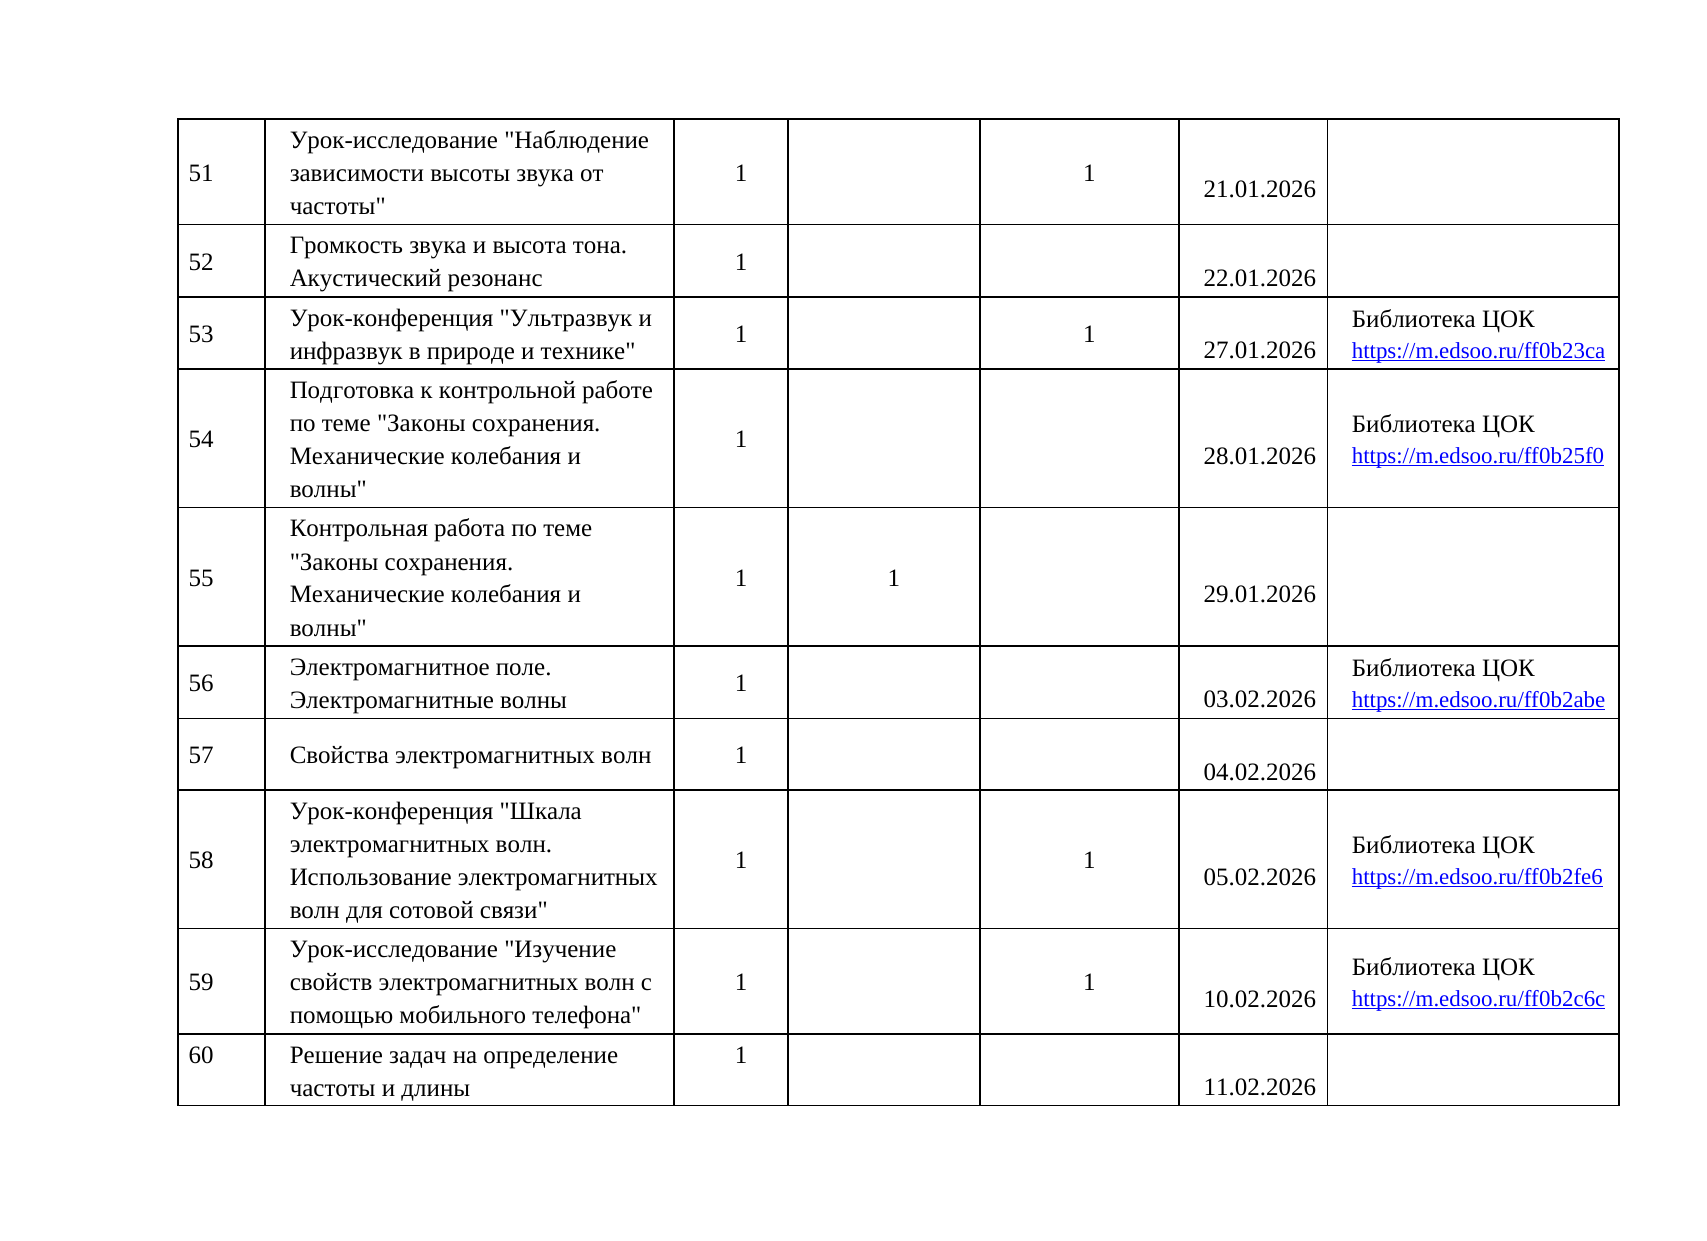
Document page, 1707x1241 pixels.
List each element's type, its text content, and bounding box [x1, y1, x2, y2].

table_cell 10.02.2026 [1180, 929, 1327, 1033]
table_cell [1328, 120, 1618, 223]
table_cell Библиотека ЦОК https://m.edsoo.ru/ff0b23ca [1328, 298, 1618, 368]
table_cell [981, 225, 1178, 296]
table_cell [789, 298, 979, 368]
table_cell [981, 370, 1178, 507]
table_cell Электромагнитное поле. Электромагнитные волны [266, 647, 673, 718]
table_cell 1 [675, 791, 787, 928]
table_cell 1 [675, 929, 787, 1033]
table_cell 1 [675, 1035, 787, 1105]
table_cell [789, 929, 979, 1033]
table_cell 03.02.2026 [1180, 647, 1327, 718]
table_cell 04.02.2026 [1180, 719, 1327, 789]
table_cell 1 [789, 508, 979, 645]
table_cell Контрольная работа по теме "Законы сохранения. Механические колебания и волны" [266, 508, 673, 645]
table_cell 1 [675, 508, 787, 645]
table_cell 59 [179, 929, 264, 1033]
table_cell Библиотека ЦОК https://m.edsoo.ru/ff0b2fe6 [1328, 791, 1618, 928]
table_cell 21.01.2026 [1180, 120, 1327, 223]
table_cell [789, 647, 979, 718]
table_cell [789, 120, 979, 223]
table_cell [1328, 508, 1618, 645]
table_cell 29.01.2026 [1180, 508, 1327, 645]
table_cell Свойства электромагнитных волн [266, 719, 673, 789]
table_cell [789, 370, 979, 507]
table_cell Библиотека ЦОК https://m.edsoo.ru/ff0b2abe [1328, 647, 1618, 718]
table_cell [1328, 1035, 1618, 1105]
table_cell [1328, 225, 1618, 296]
table_cell 1 [675, 647, 787, 718]
table_cell Библиотека ЦОК https://m.edsoo.ru/ff0b2c6c [1328, 929, 1618, 1033]
table_cell 1 [981, 120, 1178, 223]
table_cell [981, 647, 1178, 718]
table_cell 22.01.2026 [1180, 225, 1327, 296]
table_cell 28.01.2026 [1180, 370, 1327, 507]
table_cell 1 [675, 225, 787, 296]
table_cell 1 [981, 298, 1178, 368]
table_cell Урок-исследование "Изучение свойств электромагнитных волн с помощью мобильного телефона" [266, 929, 673, 1033]
table_cell [789, 719, 979, 789]
table_cell Библиотека ЦОК https://m.edsoo.ru/ff0b25f0 [1328, 370, 1618, 507]
table_cell 05.02.2026 [1180, 791, 1327, 928]
table_cell Урок-конференция "Шкала электромагнитных волн. Использование электромагнитных волн для сотовой связи" [266, 791, 673, 928]
table_cell 60 [179, 1035, 264, 1105]
table_cell Урок-конференция "Ультразвук и инфразвук в природе и технике" [266, 298, 673, 368]
table_cell 1 [675, 298, 787, 368]
table_cell 54 [179, 370, 264, 507]
table_cell [789, 1035, 979, 1105]
table_cell [981, 1035, 1178, 1105]
table_cell 11.02.2026 [1180, 1035, 1327, 1105]
table_cell 1 [675, 120, 787, 223]
table_cell 1 [675, 370, 787, 507]
table_cell Урок-исследование "Наблюдение зависимости высоты звука от частоты" [266, 120, 673, 223]
table_cell 58 [179, 791, 264, 928]
table_cell 56 [179, 647, 264, 718]
table_cell [789, 225, 979, 296]
table_cell 1 [981, 791, 1178, 928]
table_cell [789, 791, 979, 928]
table_cell 55 [179, 508, 264, 645]
table_cell 53 [179, 298, 264, 368]
table_cell 1 [675, 719, 787, 789]
table_cell 57 [179, 719, 264, 789]
table_cell 52 [179, 225, 264, 296]
table_cell [981, 719, 1178, 789]
table_cell Подготовка к контрольной работе по теме "Законы сохранения. Механические колебания и волны" [266, 370, 673, 507]
table_cell 51 [179, 120, 264, 223]
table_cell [266, 1035, 673, 1105]
table_cell [1328, 719, 1618, 789]
table_cell Громкость звука и высота тона. Акустический резонанс [266, 225, 673, 296]
table_cell [981, 508, 1178, 645]
table_cell 27.01.2026 [1180, 298, 1327, 368]
table_cell 1 [981, 929, 1178, 1033]
